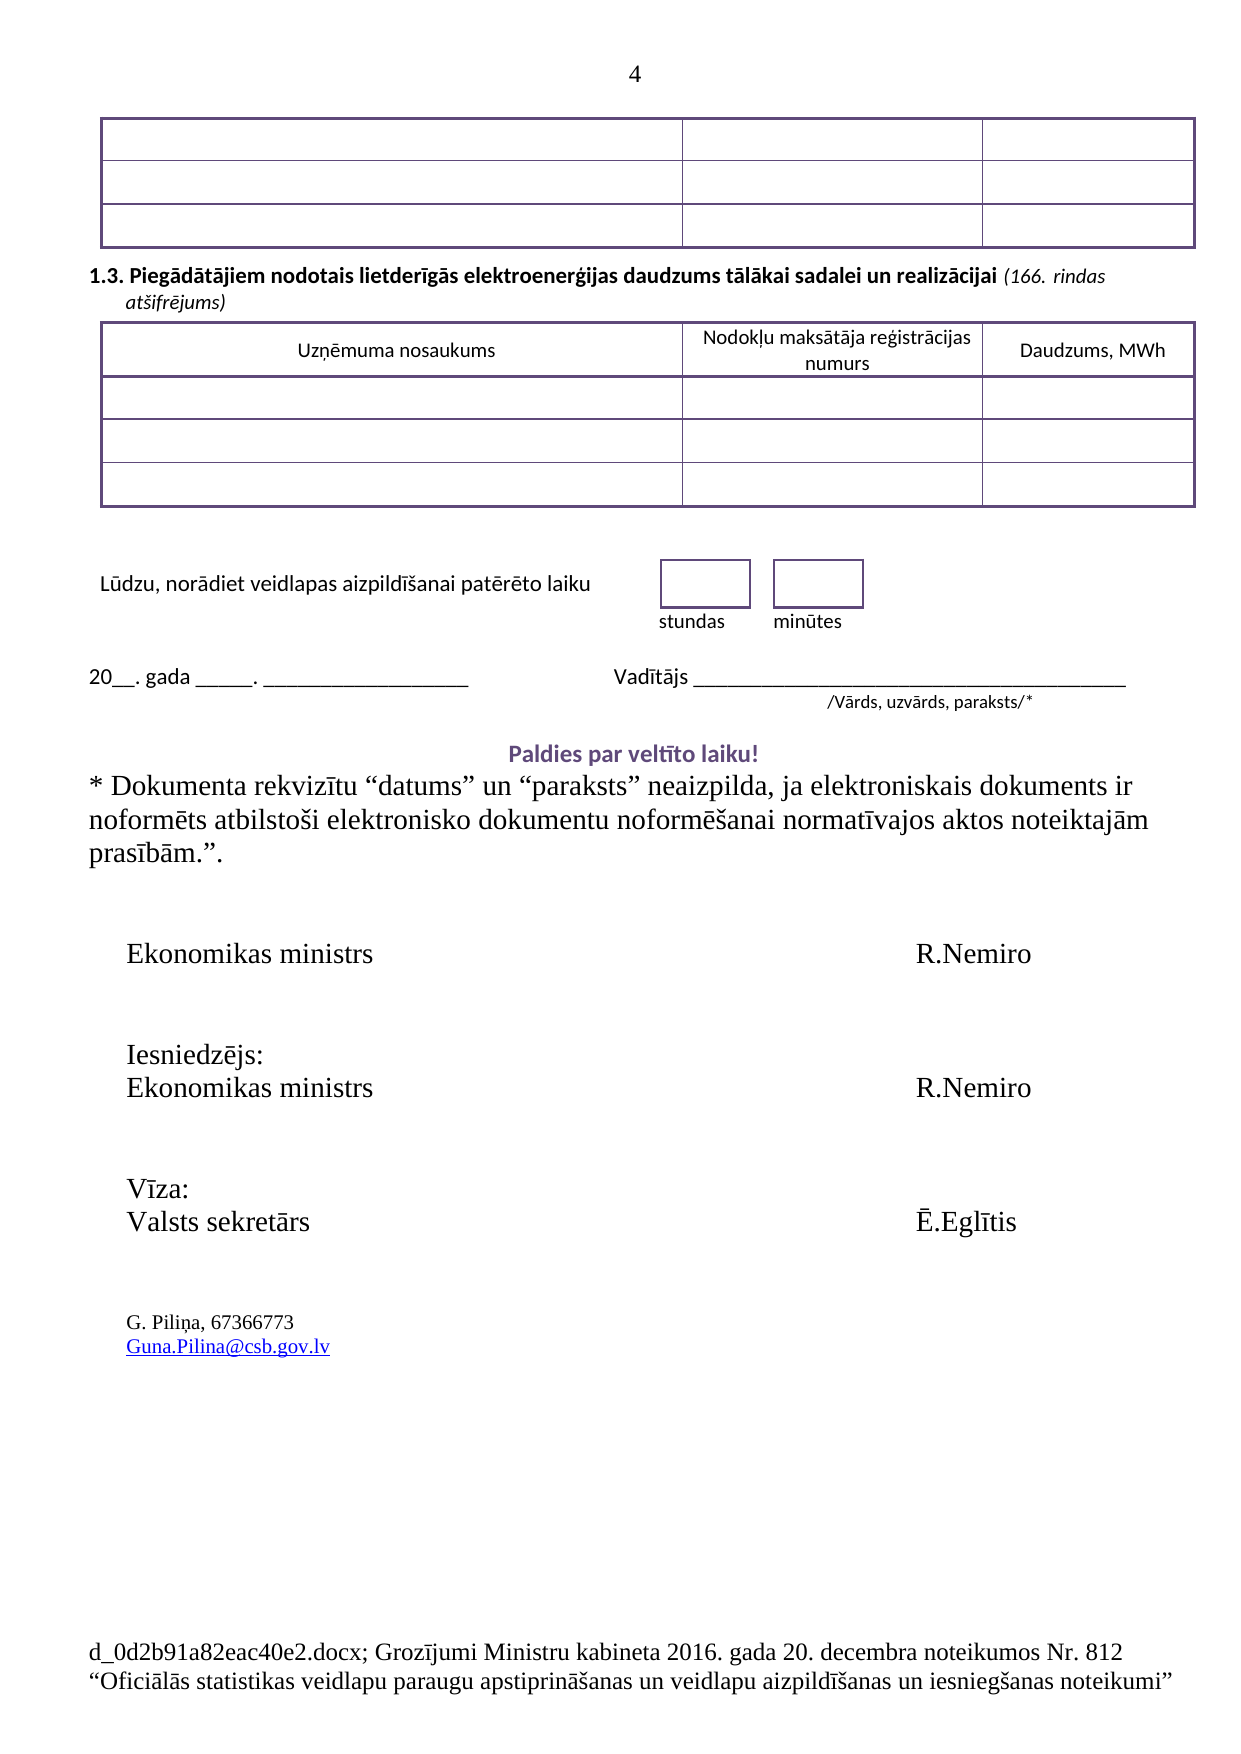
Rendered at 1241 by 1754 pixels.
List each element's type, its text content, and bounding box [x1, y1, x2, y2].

text Guna.Pilina@csb.gov.lv [89, 1334, 1181, 1358]
table_cell [683, 420, 982, 461]
table_cell [983, 205, 1193, 246]
text stundas minūtes [89, 608, 1190, 634]
table_cell [683, 378, 982, 418]
table_cell [983, 420, 1193, 461]
table_header Lūdzu, norādiet veidlapas aizpildīšanai patērēto laiku [89, 559, 660, 606]
table_cell [103, 463, 682, 504]
text Ekonomikas ministrs R.Nemiro [89, 936, 1181, 970]
text 1.3. Piegādātājiem nodotais lietderīgās elektroenerģijas daudzums tālākai sadalei un realizācijai (166. rindas atšifrējums) [89, 262, 1181, 315]
text Vīza: [89, 1171, 1181, 1204]
table_cell [103, 420, 682, 461]
table_cell [983, 463, 1193, 504]
text Paldies par veltīto laiku! [89, 738, 1179, 768]
table_header [662, 561, 749, 606]
table_header Daudzums, MWh [983, 324, 1193, 375]
table_cell [683, 205, 982, 246]
text Ekonomikas ministrs R.Nemiro [89, 1070, 1181, 1104]
table_cell [983, 161, 1193, 203]
table_cell [103, 378, 682, 418]
table_header [775, 561, 862, 606]
table_cell [983, 378, 1193, 418]
table_cell [103, 205, 682, 246]
table_cell [103, 161, 682, 203]
text Valsts sekretārs Ē.Eglītis [89, 1204, 1181, 1238]
table_header Uzņēmuma nosaukums [103, 324, 682, 375]
text G. Piliņa, 67366773 [89, 1310, 1181, 1334]
text /Vārds, uzvārds, paraksts/* [89, 690, 1179, 713]
table_cell [103, 120, 682, 160]
table_cell [683, 120, 982, 160]
text Iesniedzējs: [89, 1037, 1181, 1070]
table_cell [983, 120, 1193, 160]
text * Dokumenta rekvizītu “datums” un “paraksts” neaizpilda, ja elektroniskais dokuments ir noformēts atbilstoši elektronisko dokumentu noformēšanai normatīvajos aktos noteiktajām prasībām.”. [89, 768, 1181, 869]
table_header Nodokļu maksātāja reģistrācijas numurs [683, 324, 982, 375]
text 20__. gada _____. __________________ Vadītājs ______________________________________ [89, 662, 1179, 690]
table_cell [683, 463, 982, 504]
table_cell [683, 161, 982, 203]
table_header [751, 559, 773, 606]
